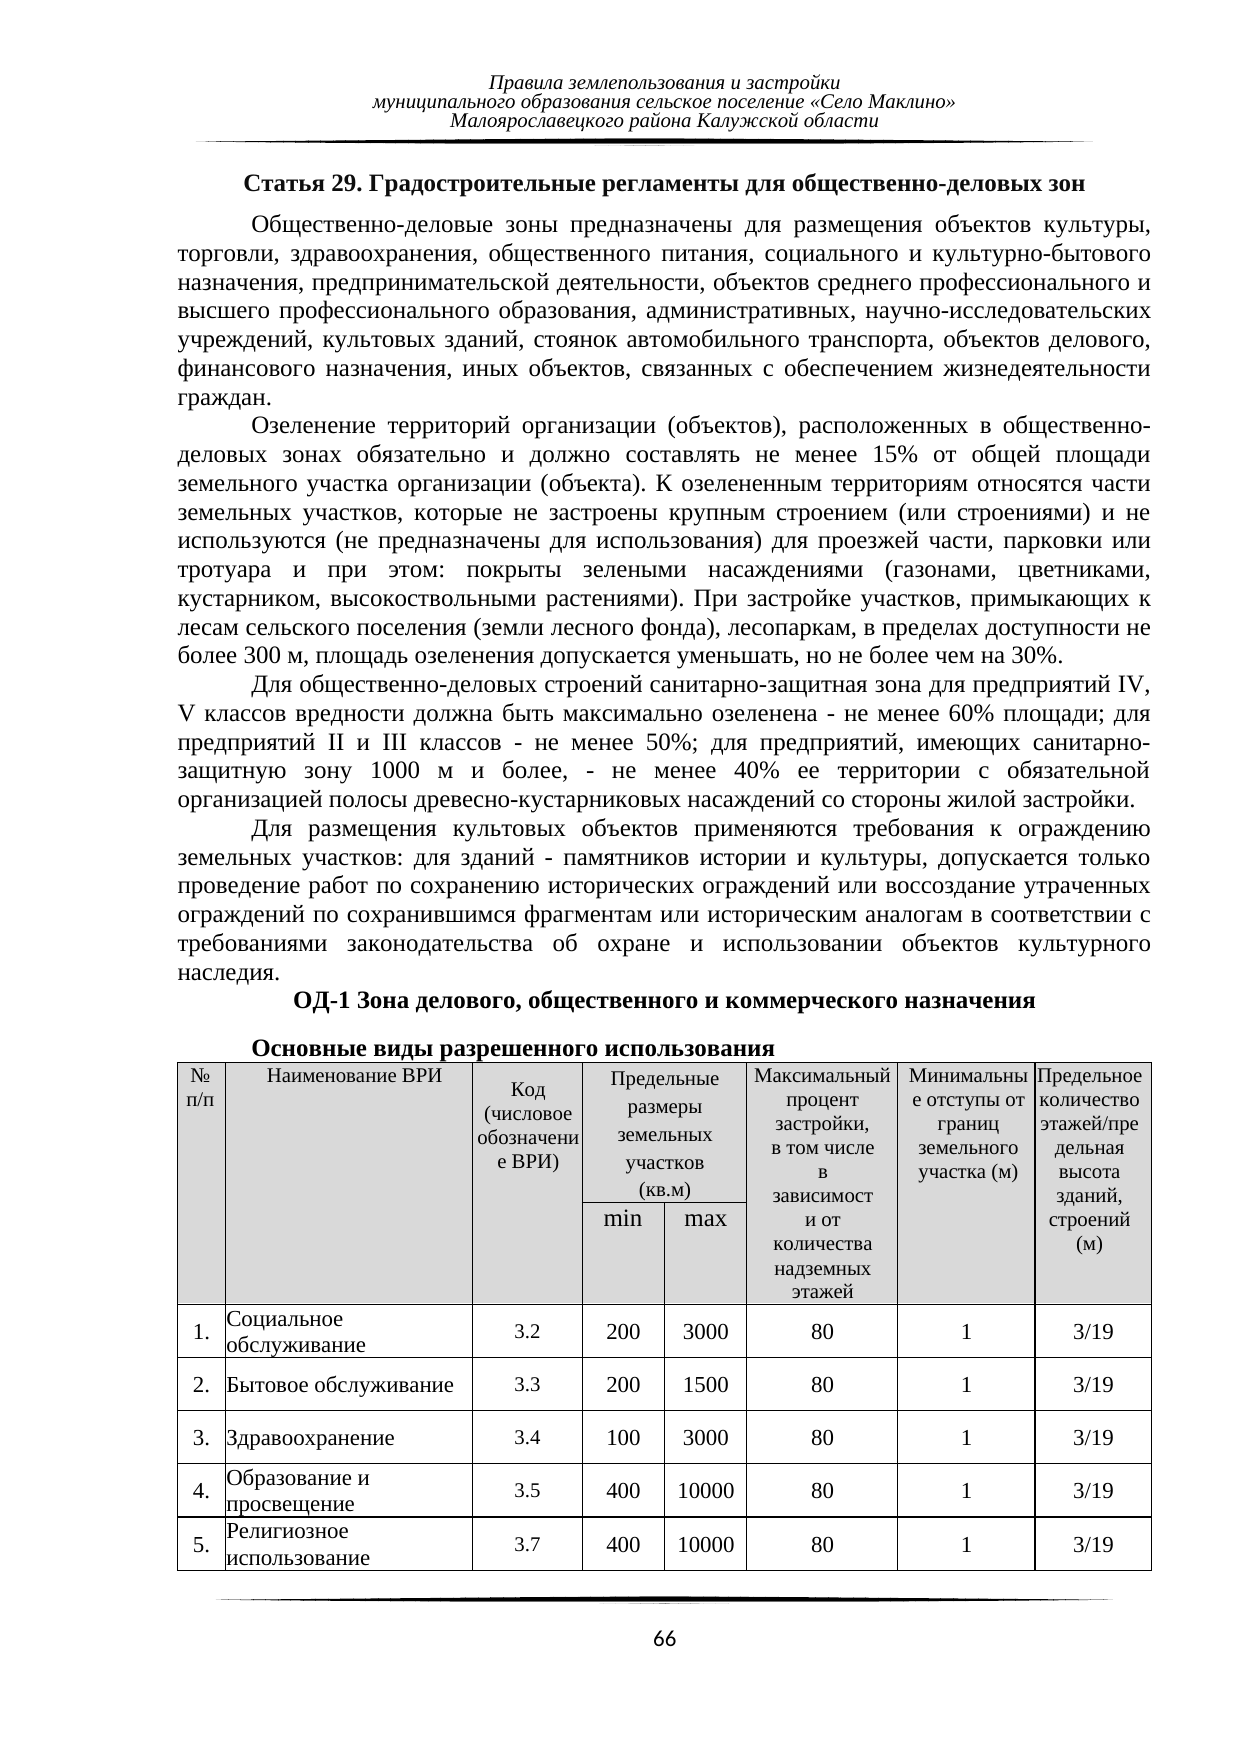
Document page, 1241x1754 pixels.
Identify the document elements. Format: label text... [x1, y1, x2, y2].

table_header № п/п [178, 1063, 225, 1303]
table_cell 3.2 [473, 1305, 582, 1357]
table_cell 3.4 [473, 1411, 582, 1463]
table_cell Образование и просвещение [226, 1464, 472, 1516]
table_cell 3. [178, 1411, 225, 1463]
table_cell 3/19 [1036, 1518, 1151, 1570]
table_cell 80 [747, 1518, 897, 1570]
table_cell 3.5 [473, 1464, 582, 1516]
table_cell 10000 [665, 1464, 746, 1516]
picture [195, 137, 1093, 146]
table_cell 10000 [665, 1518, 746, 1570]
table_header Предельные размеры земельных участков (кв.м) [583, 1063, 746, 1202]
table_cell 400 [583, 1518, 664, 1570]
table_cell 200 [583, 1305, 664, 1357]
table_header Код (числовое обозначение ВРИ) [473, 1063, 582, 1303]
table_cell max [665, 1203, 746, 1303]
table_cell Здравоохранение [226, 1411, 472, 1463]
table_cell 1 [898, 1464, 1034, 1516]
text ОД-1 Зона делового, общественного и коммерческого назначения [177, 985, 1152, 1014]
table_header Максимальный процент застройки, в том числе в зависимости от количества надземных этажей [747, 1063, 897, 1303]
table_cell 80 [747, 1305, 897, 1357]
table_cell 5. [178, 1518, 225, 1570]
table_cell 1. [178, 1305, 225, 1357]
table_cell 80 [747, 1411, 897, 1463]
text Для размещения культовых объектов применяются требования к ограждению земельных участков: для зданий - памятников истории и культуры, допускается только проведение работ по сохранению исторических ограждений или воссоздание утраченных ограждений по сохранившимся фрагментам или историческим аналогам в соответствии с требованиями законодательства об охране и использовании объектов культурного наследия. [177, 813, 1152, 985]
subtitle Статья 29. Градостроительные регламенты для общественно-деловых зон [177, 168, 1152, 197]
table_cell 3.3 [473, 1358, 582, 1410]
table_cell Социальное обслуживание [226, 1305, 472, 1357]
table_cell 80 [747, 1464, 897, 1516]
table_header Наименование ВРИ [226, 1063, 472, 1303]
table_cell 3/19 [1036, 1464, 1151, 1516]
table_cell 400 [583, 1464, 664, 1516]
table_cell 3/19 [1036, 1411, 1151, 1463]
table_cell 1500 [665, 1358, 746, 1410]
table_cell 100 [583, 1411, 664, 1463]
table_cell 1 [898, 1358, 1034, 1410]
table_cell 4. [178, 1464, 225, 1516]
text Озеленение территорий организации (объектов), расположенных в общественно-деловых зонах обязательно и должно составлять не менее 15% от общей площади земельного участка организации (объекта). К озелененным территориям относятся части земельных участков, которые не застроены крупным строением (или строениями) и не используются (не предназначены для использования) для проезжей части, парковки или тротуара и при этом: покрыты зелеными насаждениями (газонами, цветниками, кустарником, высокоствольными растениями). При застройке участков, примыкающих к лесам сельского поселения (земли лесного фонда), лесопаркам, в пределах доступности не более 300 м, площадь озеленения допускается уменьшать, но не более чем на 30%. [177, 410, 1152, 669]
table_header Предельное количество этажей/предельная высота зданий, строений (м) [1036, 1063, 1151, 1303]
table_cell 1 [898, 1411, 1034, 1463]
table_cell 1 [898, 1305, 1034, 1357]
table_cell 2. [178, 1358, 225, 1410]
text Общественно-деловые зоны предназначены для размещения объектов культуры, торговли, здравоохранения, общественного питания, социального и культурно-бытового назначения, предпринимательской деятельности, объектов среднего профессионального и высшего профессионального образования, административных, научно-исследовательских учреждений, культовых зданий, стоянок автомобильного транспорта, объектов делового, финансового назначения, иных объектов, связанных с обеспечением жизнедеятельности граждан. [177, 209, 1152, 410]
table_cell min [583, 1203, 664, 1303]
text Основные виды разрешенного использования [177, 1033, 1152, 1062]
table_cell 3/19 [1036, 1358, 1151, 1410]
table_cell 200 [583, 1358, 664, 1410]
table_cell 80 [747, 1358, 897, 1410]
table_cell Бытовое обслуживание [226, 1358, 472, 1410]
table_cell 3/19 [1036, 1305, 1151, 1357]
table_cell Религиозное использование [226, 1518, 472, 1570]
text Для общественно-деловых строений санитарно-защитная зона для предприятий IV, V классов вредности должна быть максимально озеленена - не менее 60% площади; для предприятий II и III классов - не менее 50%; для предприятий, имеющих санитарно-защитную зону 1000 м и более, - не менее 40% ее территории с обязательной организацией полосы древесно-кустарниковых насаждений со стороны жилой застройки. [177, 669, 1152, 813]
picture [215, 1596, 1113, 1604]
table_header Минимальные отступы от границ земельного участка (м) [898, 1063, 1034, 1303]
table_cell 3000 [665, 1411, 746, 1463]
table_cell 1 [898, 1518, 1034, 1570]
table_cell 3.7 [473, 1518, 582, 1570]
table_cell 3000 [665, 1305, 746, 1357]
